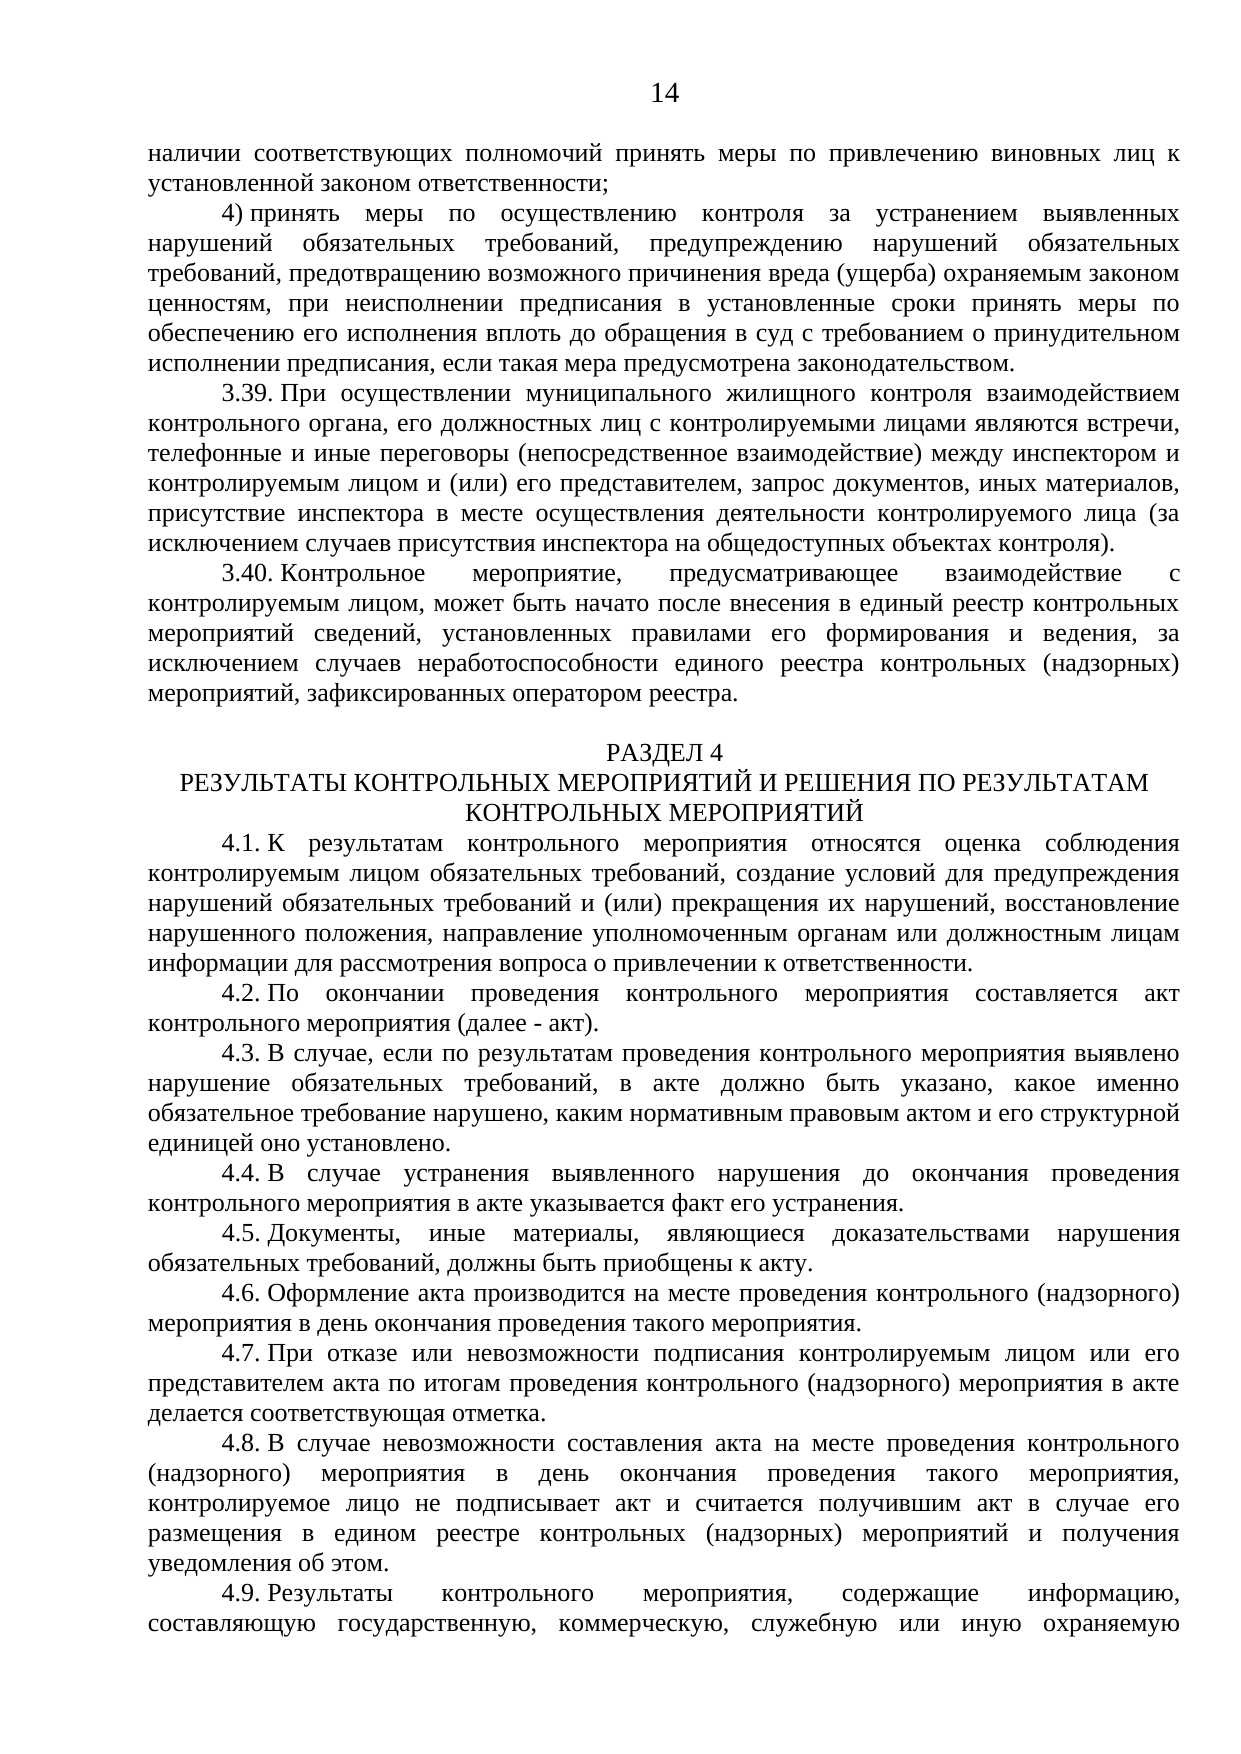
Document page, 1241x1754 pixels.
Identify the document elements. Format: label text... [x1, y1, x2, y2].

text 4.1. К результатам контрольного мероприятия относятся оценка соблюдения контролируемым лицом обязательных требований, создание условий для предупреждения нарушений обязательных требований и (или) прекращения их нарушений, восстановление нарушенного положения, направление уполномоченным органам или должностным лицам информации для рассмотрения вопроса о привлечении к ответственности. [148, 827, 1181, 977]
text 4.2. По окончании проведения контрольного мероприятия составляется акт контрольного мероприятия (далее - акт). [148, 977, 1181, 1037]
text РАЗДЕЛ 4 [148, 737, 1181, 767]
text 4) принять меры по осуществлению контроля за устранением выявленных нарушений обязательных требований, предупреждению нарушений обязательных требований, предотвращению возможного причинения вреда (ущерба) охраняемым законом ценностям, при неисполнении предписания в установленные сроки принять меры по обеспечению его исполнения вплоть до обращения в суд с требованием о принудительном исполнении предписания, если такая мера предусмотрена законодательством. [148, 197, 1181, 377]
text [148, 1577, 1181, 1637]
text 3.39. При осуществлении муниципального жилищного контроля взаимодействием контрольного органа, его должностных лиц с контролируемыми лицами являются встречи, телефонные и иные переговоры (непосредственное взаимодействие) между инспектором и контролируемым лицом и (или) его представителем, запрос документов, иных материалов, присутствие инспектора в месте осуществления деятельности контролируемого лица (за исключением случаев присутствия инспектора на общедоступных объектах контроля). [148, 377, 1181, 557]
text 4.4. В случае устранения выявленного нарушения до окончания проведения контрольного мероприятия в акте указывается факт его устранения. [148, 1157, 1181, 1217]
text 4.8. В случае невозможности составления акта на месте проведения контрольного (надзорного) мероприятия в день окончания проведения такого мероприятия, контролируемое лицо не подписывает акт и считается получившим акт в случае его размещения в едином реестре контрольных (надзорных) мероприятий и получения уведомления об этом. [148, 1427, 1181, 1577]
text 4.6. Оформление акта производится на месте проведения контрольного (надзорного) мероприятия в день окончания проведения такого мероприятия. [148, 1277, 1181, 1337]
text РЕЗУЛЬТАТЫ КОНТРОЛЬНЫХ МЕРОПРИЯТИЙ И РЕШЕНИЯ ПО РЕЗУЛЬТАТАМ КОНТРОЛЬНЫХ МЕРОПРИЯТИЙ [148, 767, 1181, 827]
text 3.40. Контрольное мероприятие, предусматривающее взаимодействие с контролируемым лицом, может быть начато после внесения в единый реестр контрольных мероприятий сведений, установленных правилами его формирования и ведения, за исключением случаев неработоспособности единого реестра контрольных (надзорных) мероприятий, зафиксированных оператором реестра. [148, 557, 1181, 707]
text 4.3. В случае, если по результатам проведения контрольного мероприятия выявлено нарушение обязательных требований, в акте должно быть указано, какое именно обязательное требование нарушено, каким нормативным правовым актом и его структурной единицей оно установлено. [148, 1037, 1181, 1157]
text 4.7. При отказе или невозможности подписания контролируемым лицом или его представителем акта по итогам проведения контрольного (надзорного) мероприятия в акте делается соответствующая отметка. [148, 1337, 1181, 1427]
text 4.5. Документы, иные материалы, являющиеся доказательствами нарушения обязательных требований, должны быть приобщены к акту. [148, 1217, 1181, 1277]
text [148, 137, 1181, 197]
